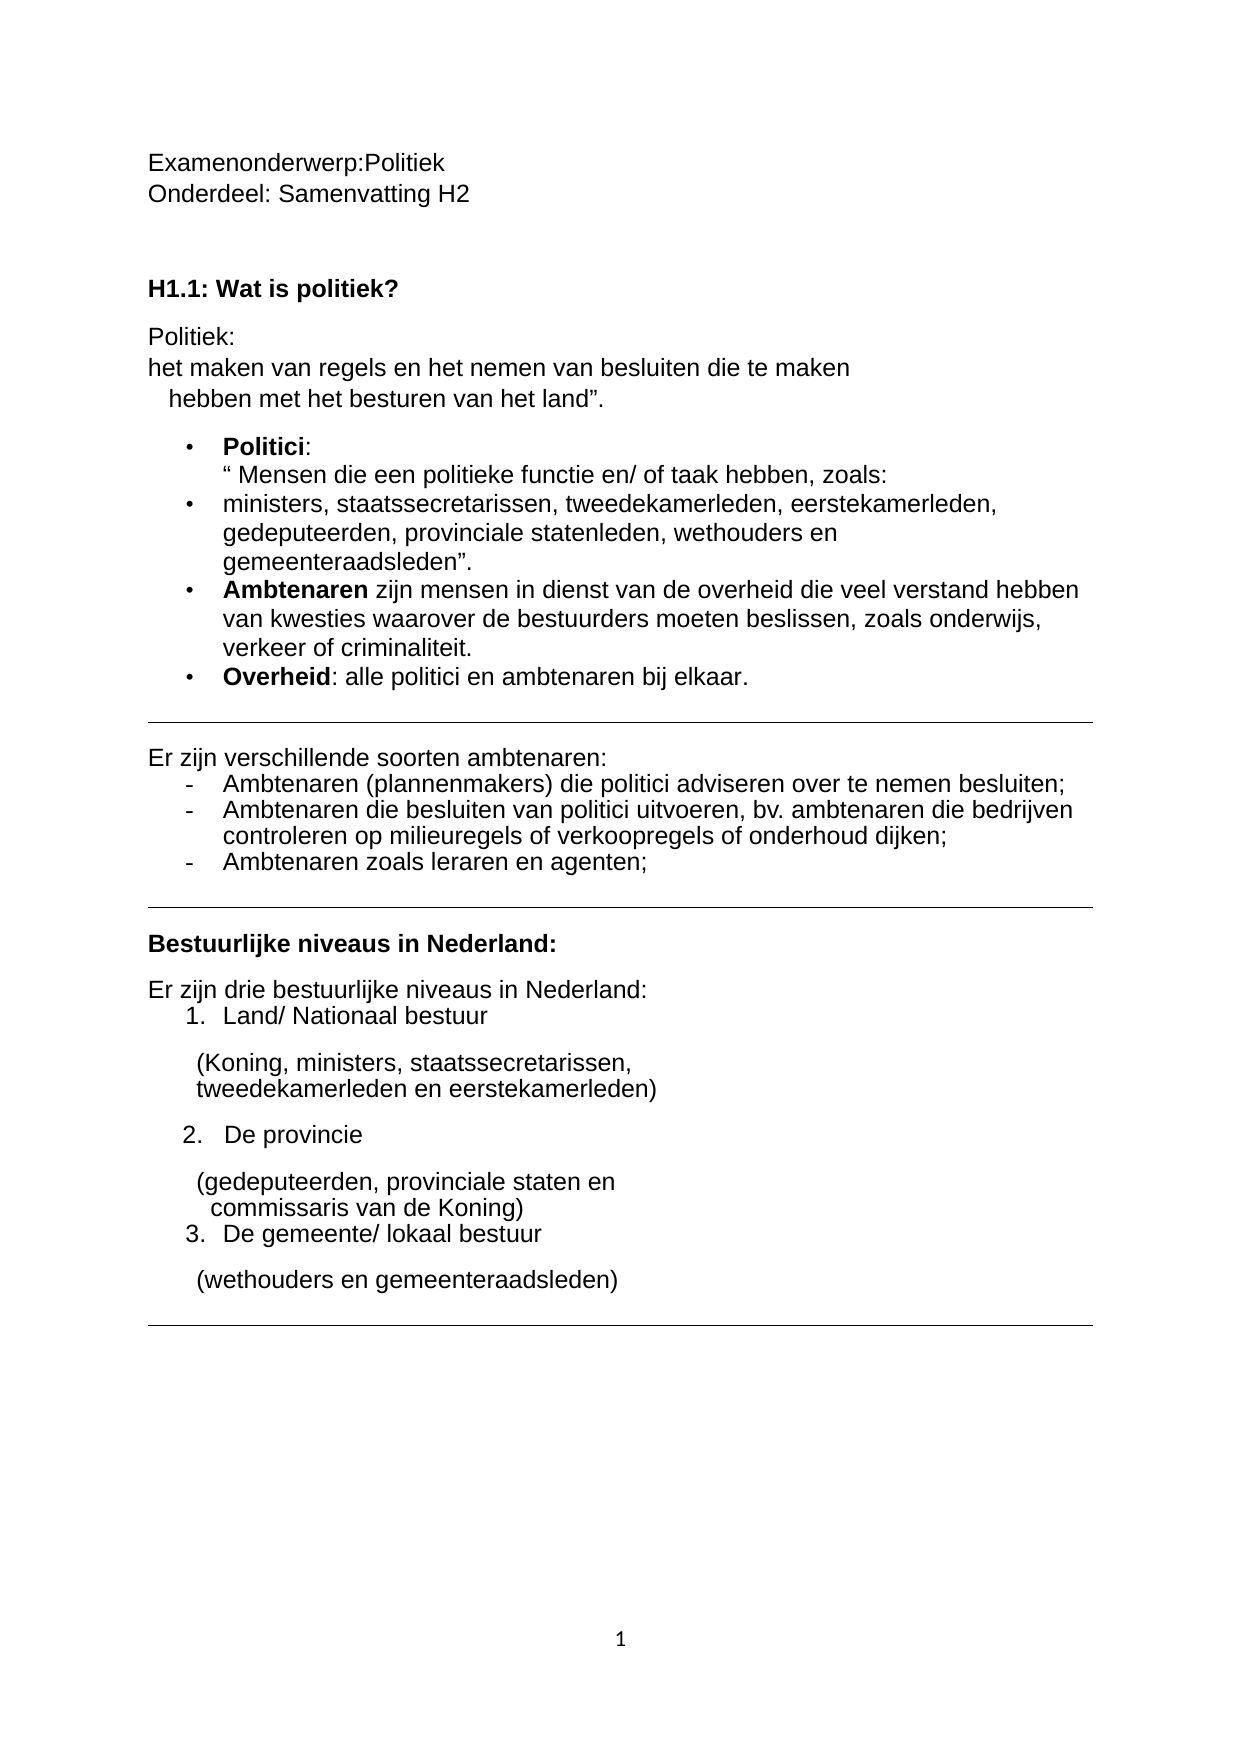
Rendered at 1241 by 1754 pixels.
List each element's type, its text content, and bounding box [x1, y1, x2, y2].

text H1.1: Wat is politiek? [148, 274, 1093, 303]
list ministers, staatssecretarissen, tweedekamerleden, eerstekamerleden, gedeputeerden, provinciale statenleden, wethouders en gemeenteraadsleden”. [185, 489, 1093, 576]
list Ambtenaren die besluiten van politici uitvoeren, bv. ambtenaren die bedrijven controleren op milieuregels of verkoopregels of onderhoud dijken; [185, 798, 1093, 850]
list Ambtenaren (plannenmakers) die politici adviseren over te nemen besluiten; [185, 772, 1093, 798]
text Politiek: het maken van regels en het nemen van besluiten die te maken hebben met het besturen van het land”. [148, 322, 1093, 413]
text Examenonderwerp:Politiek Onderdeel: Samenvatting H2 [148, 148, 1093, 207]
text Bestuurlijke niveaus in Nederland: [148, 931, 1093, 957]
text 2. De provincie [148, 1123, 1093, 1149]
list Ambtenaren zijn mensen in dienst van de overheid die veel verstand hebben van kwesties waarover de bestuurders moeten beslissen, zoals onderwijs, verkeer of criminaliteit. [185, 576, 1093, 662]
text Er zijn verschillende soorten ambtenaren: [148, 746, 1093, 772]
list De gemeente/ lokaal bestuur [185, 1222, 1093, 1247]
list Ambtenaren zoals leraren en agenten; [185, 850, 1093, 876]
text (Koning, ministers, staatssecretarissen, tweedekamerleden en eerstekamerleden) [148, 1051, 1093, 1102]
list Land/ Nationaal bestuur [185, 1004, 1093, 1030]
list Overheid: alle politici en ambtenaren bij elkaar. [185, 662, 1093, 691]
text Er zijn drie bestuurlijke niveaus in Nederland: [148, 978, 1093, 1004]
text (gedeputeerden, provinciale staten en commissaris van de Koning) [148, 1170, 1093, 1222]
text (wethouders en gemeenteraadsleden) [148, 1268, 1093, 1294]
list Politici: “ Mensen die een politieke functie en/ of taak hebben, zoals: [185, 432, 1093, 489]
